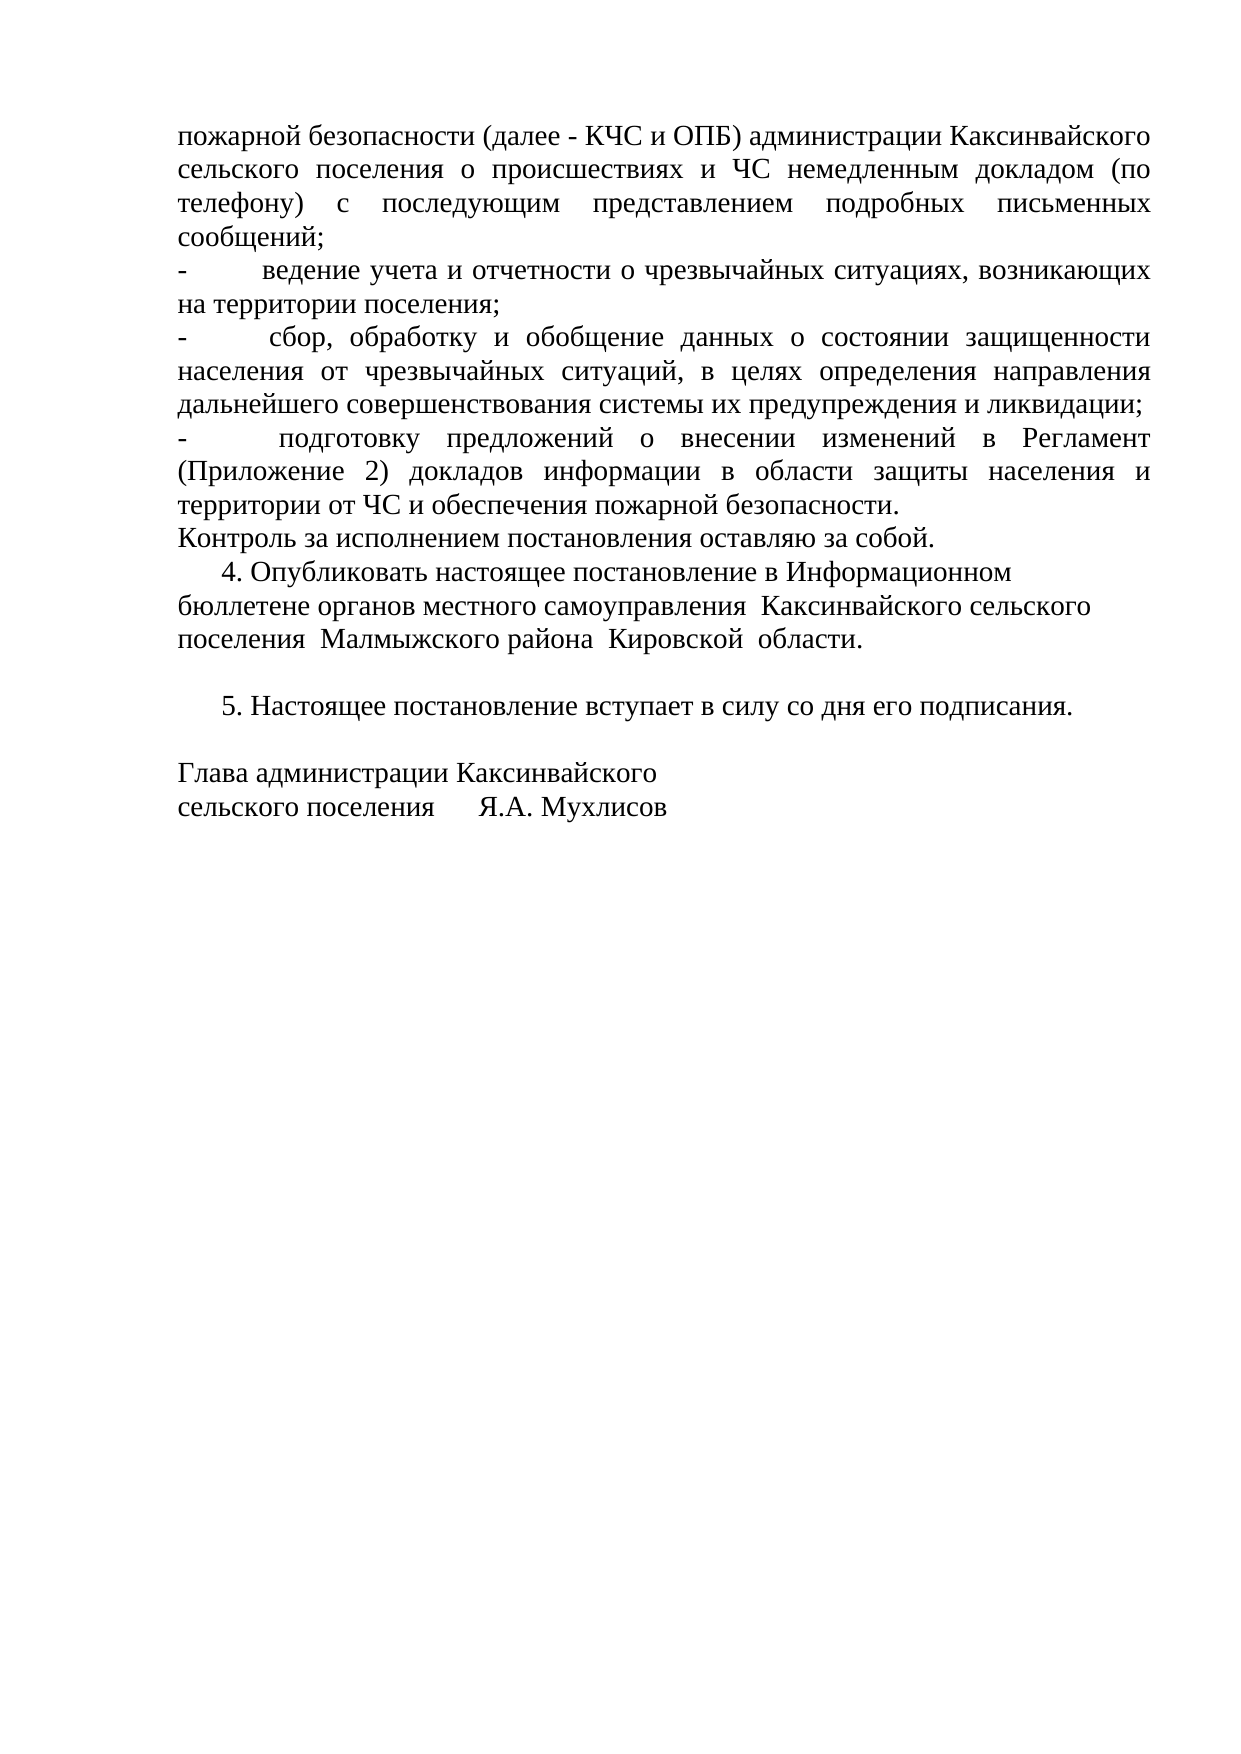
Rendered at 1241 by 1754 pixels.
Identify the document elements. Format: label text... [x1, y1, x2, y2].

text - сбор, обработку и обобщение данных о состоянии защищенности населения от чрезвычайных ситуаций, в целях определения направления дальнейшего совершенствования системы их предупреждения и ликвидации; [177, 319, 1152, 420]
text 4. Опубликовать настоящее постановление в Информационном бюллетене органов местного самоуправления Каксинвайского сельского поселения Малмыжского района Кировской области. [177, 554, 1152, 655]
text - ведение учета и отчетности о чрезвычайных ситуациях, возникающих на территории поселения; [177, 252, 1152, 319]
text - подготовку предложений о внесении изменений в Регламент (Приложение 2) докладов информации в области защиты населения и территории от ЧС и обеспечения пожарной безопасности. [177, 420, 1152, 521]
text Контроль за исполнением постановления оставляю за собой. [177, 521, 1152, 554]
text 5. Настоящее постановление вступает в силу со дня его подписания. [177, 688, 1152, 722]
text сельского поселения Я.А. Мухлисов [177, 789, 1152, 822]
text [177, 118, 1152, 252]
text Глава администрации Каксинвайского [177, 755, 1152, 789]
